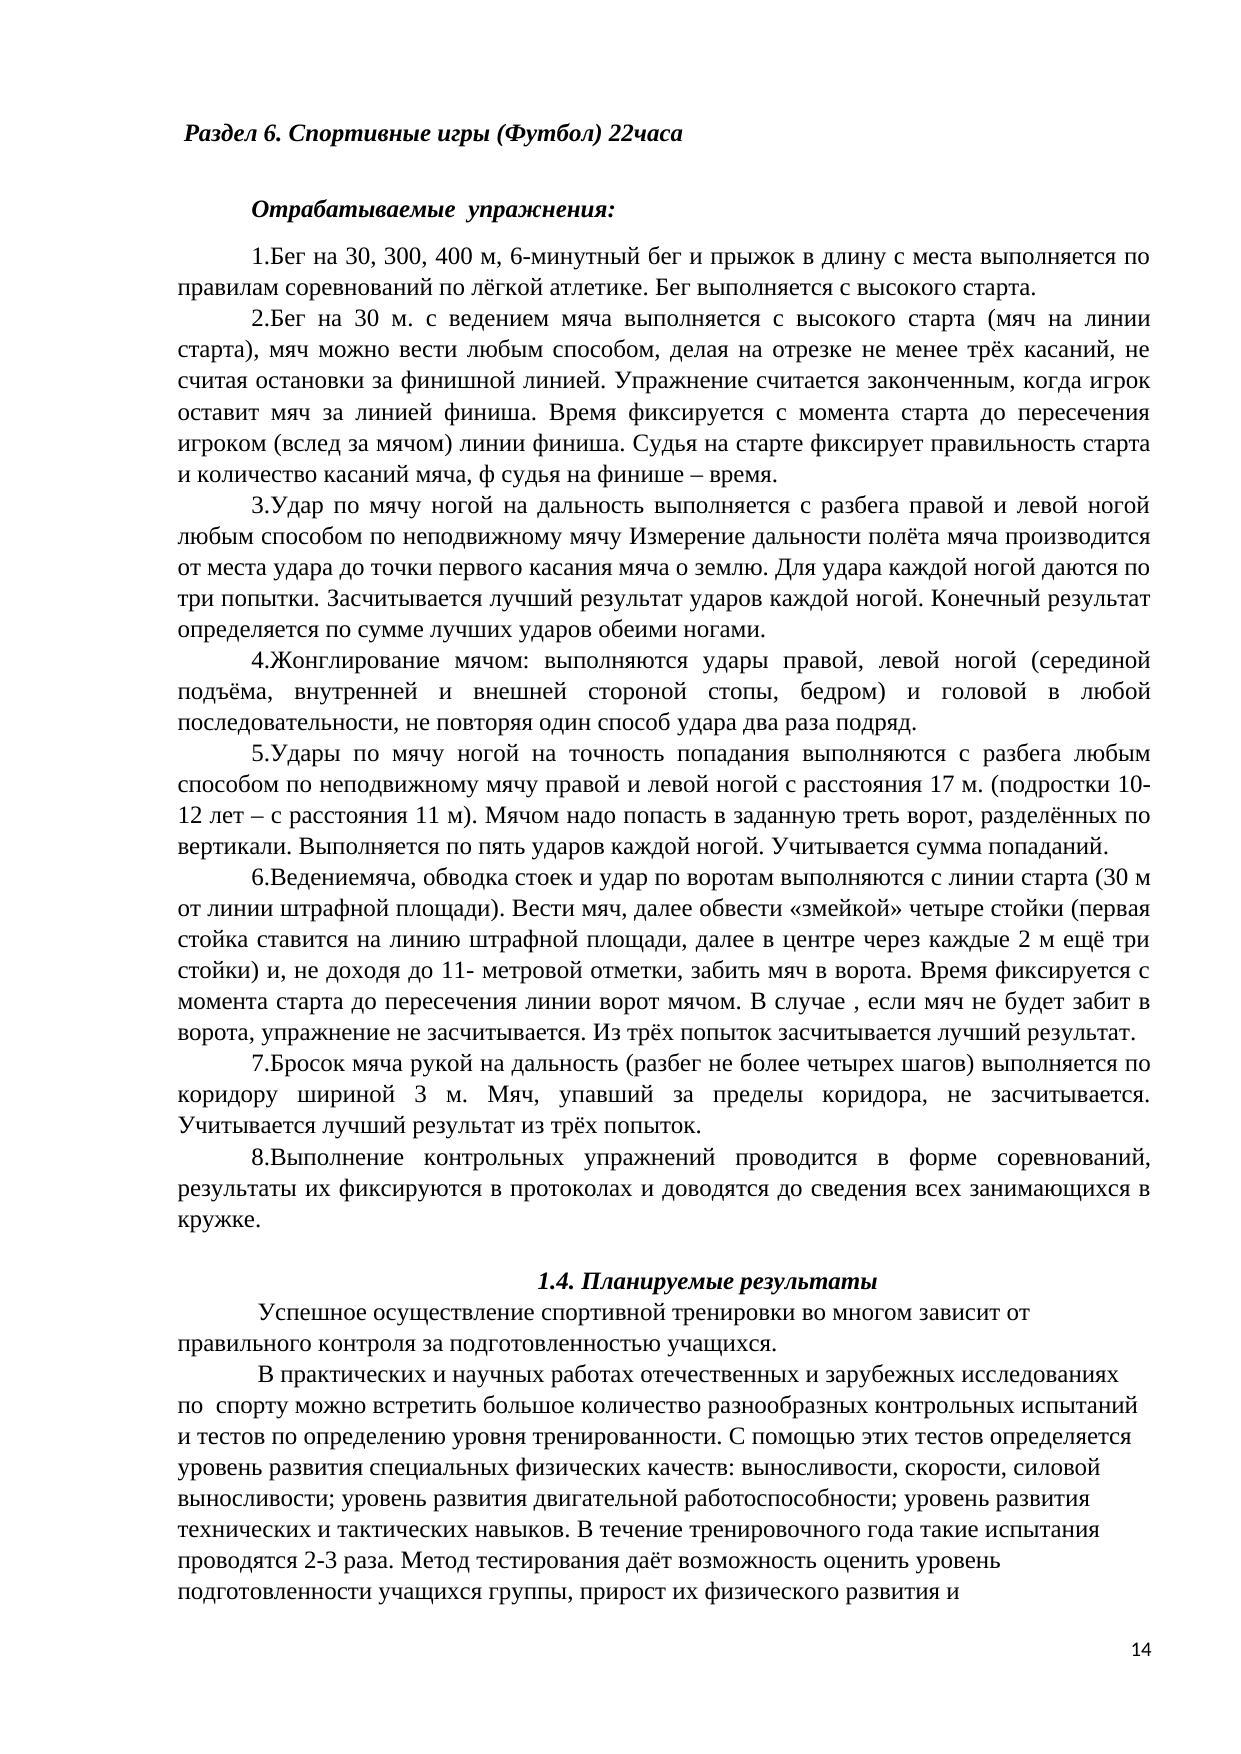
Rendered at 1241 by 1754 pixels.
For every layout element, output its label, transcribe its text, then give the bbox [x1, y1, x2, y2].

list 8.Выполнение контрольных упражнений проводится в форме соревнований, результаты их фиксируются в протоколах и доводятся до сведения всех занимающихся в кружке. [177, 1142, 1152, 1232]
list 6.Ведениемяча, обводка стоек и удар по воротам выполняются с линии старта (30 м от линии штрафной площади). Вести мяч, далее обвести «змейкой» четыре стойки (первая стойка ставится на линию штрафной площади, далее в центре через каждые 2 м ещё три стойки) и, не доходя до 11- метровой отметки, забить мяч в ворота. Время фиксируется с момента старта до пересечения линии ворот мячом. В случае , если мяч не будет забит в ворота, упражнение не засчитывается. Из трёх попыток засчитывается лучший результат. [177, 862, 1152, 1046]
list Успешное осуществление спортивной тренировки во многом зависит от правильного контроля за подготовленностью учащихся. [177, 1297, 1152, 1357]
list 2.Бег на 30 м. с ведением мяча выполняется с высокого старта (мяч на линии старта), мяч можно вести любым способом, делая на отрезке не менее трёх касаний, не считая остановки за финишной линией. Упражнение считается законченным, когда игрок оставит мяч за линией финиша. Время фиксируется с момента старта до пересечения игроком (вслед за мячом) линии финиша. Судья на старте фиксирует правильность старта и количество касаний мяча, ф судья на финише – время. [177, 303, 1152, 487]
text Раздел 6. Спортивные игры (Футбол) 22часа [177, 118, 1152, 147]
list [177, 1359, 1152, 1605]
list 4.Жонглирование мячом: выполняются удары правой, левой ногой (серединой подъёма, внутренней и внешней стороной стопы, бедром) и головой в любой последовательности, не повторяя один способ удара два раза подряд. [177, 645, 1152, 736]
text Отрабатываемые упражнения: [177, 194, 1152, 222]
list 7.Бросок мяча рукой на дальность (разбег не более четырех шагов) выполняется по коридору шириной 3 м. Мяч, упавший за пределы коридора, не засчитывается. Учитывается лучший результат из трёх попыток. [177, 1048, 1152, 1139]
list 3.Удар по мячу ногой на дальность выполняется с разбега правой и левой ногой любым способом по неподвижному мячу Измерение дальности полёта мяча производится от места удара до точки первого касания мяча о землю. Для удара каждой ногой даются по три попытки. Засчитывается лучший результат ударов каждой ногой. Конечный результат определяется по сумме лучших ударов обеими ногами. [177, 490, 1152, 643]
list 5.Удары по мячу ногой на точность попадания выполняются с разбега любым способом по неподвижному мячу правой и левой ногой с расстояния 17 м. (подростки 10-12 лет – с расстояния 11 м). Мячом надо попасть в заданную треть ворот, разделённых по вертикали. Выполняется по пять ударов каждой ногой. Учитывается сумма попаданий. [177, 738, 1152, 860]
list 1.4. Планируемые результаты [177, 1266, 1152, 1294]
list 1.Бег на 30, 300, 400 м, 6-минутный бег и прыжок в длину с места выполняется по правилам соревнований по лёгкой атлетике. Бег выполняется с высокого старта. [177, 241, 1152, 301]
